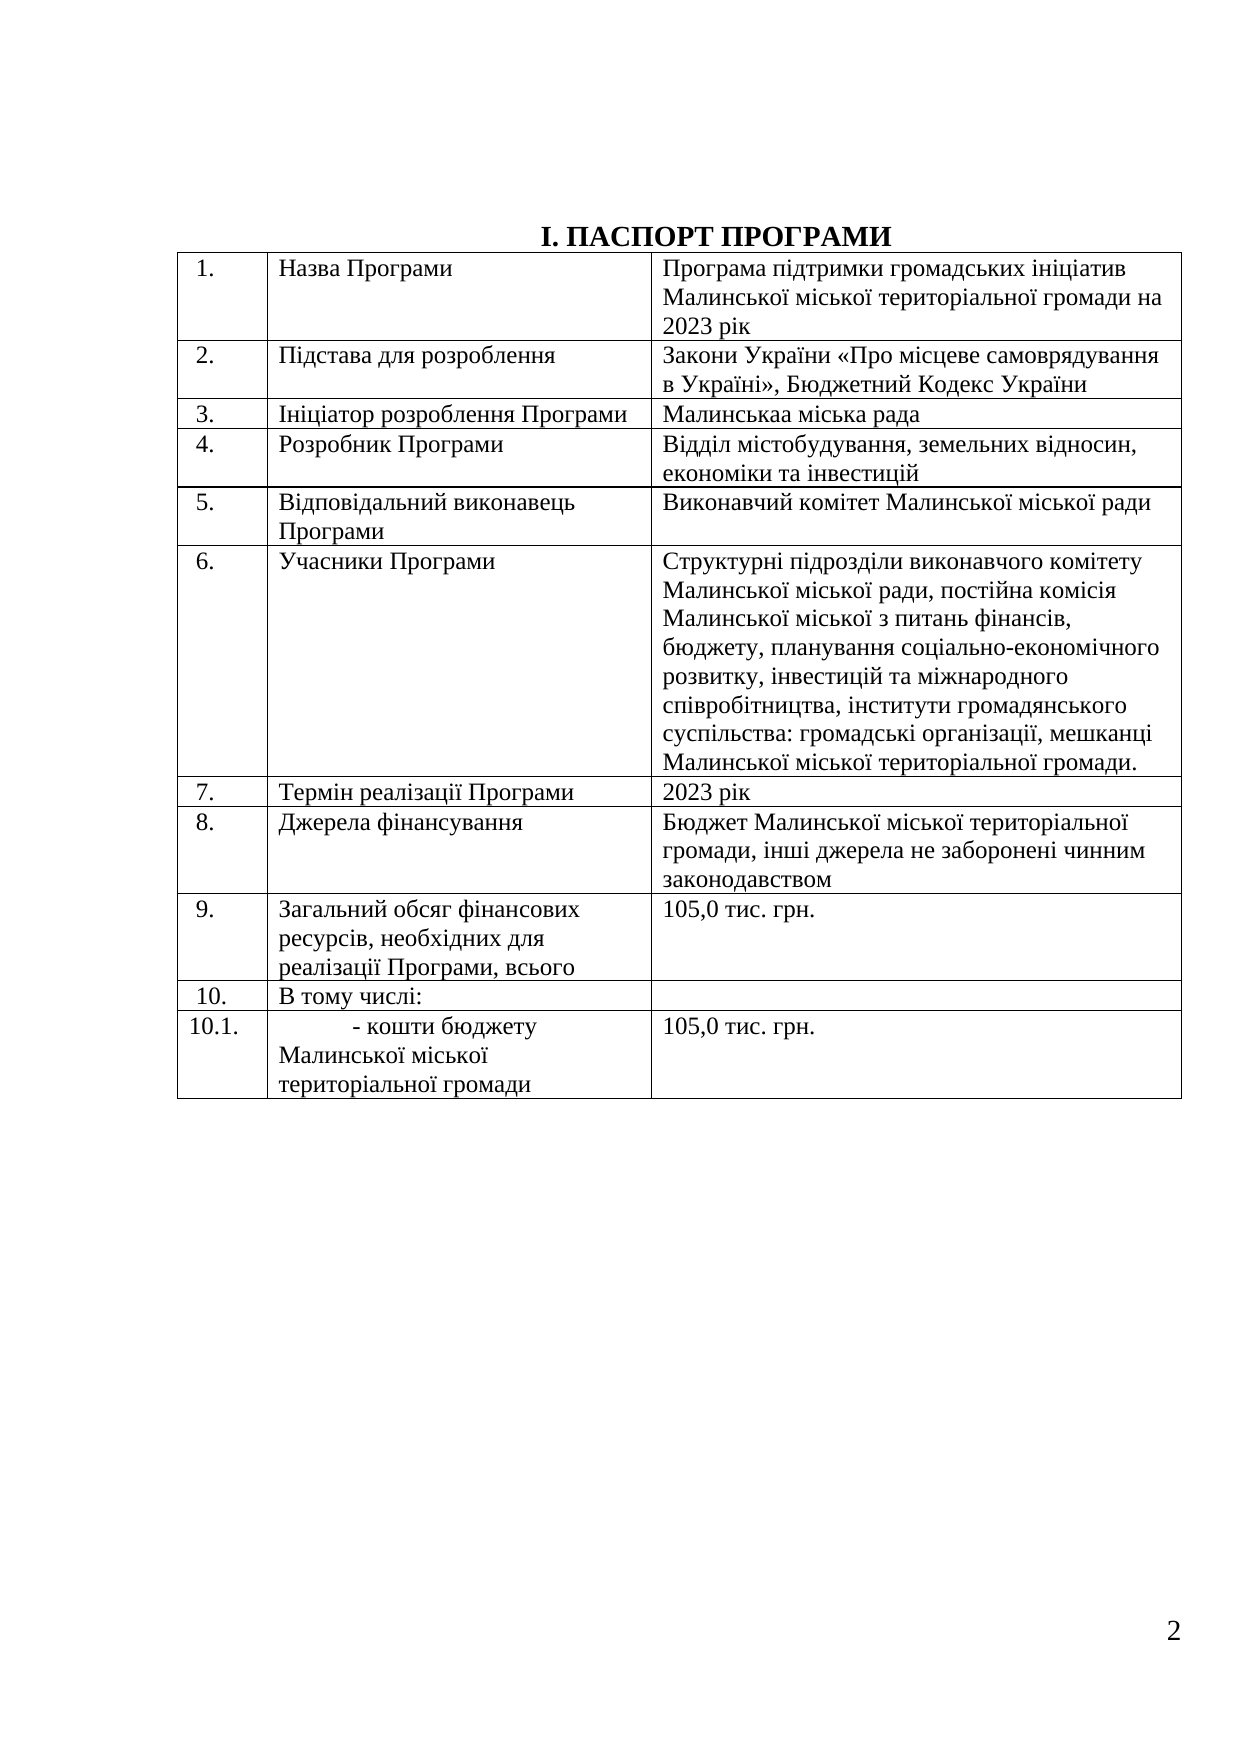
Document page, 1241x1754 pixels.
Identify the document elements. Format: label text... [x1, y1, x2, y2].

table_cell Відділ містобудування, земельних відносин, економіки та інвестицій [652, 429, 1181, 486]
table_cell [178, 894, 267, 980]
table_cell [178, 429, 267, 486]
table_cell [178, 777, 267, 806]
table_cell Відповідальний виконавець Програми [268, 488, 651, 545]
table_cell Джерела фінансування [268, 807, 651, 893]
table_cell [652, 981, 1181, 1010]
text І. ПАСПОРТ ПРОГРАМИ [177, 219, 1181, 252]
table_cell [178, 488, 267, 545]
table_header Програма підтримки громадських ініціатив Малинської міської територіальної громади на 2023 рік [652, 253, 1181, 339]
table_cell Підстава для розроблення [268, 341, 651, 398]
table_cell Структурні підрозділи виконавчого комітету Малинської міської ради, постійна комісія Малинської міської з питань фінансів, бюджету, планування соціально-економічного розвитку, інвестицій та міжнародного співробітництва, інститути громадянського суспільства: громадські організації, мешканці Малинської міської територіальної громади. [652, 546, 1181, 776]
table_header Назва Програми [268, 253, 651, 339]
table_cell [178, 546, 267, 776]
table_cell - кошти бюджету Малинської міської територіальної громади [268, 1011, 651, 1097]
table_cell Закони України «Про місцеве самоврядування в Україні», Бюджетний Кодекс України [652, 341, 1181, 398]
table_cell Розробник Програми [268, 429, 651, 486]
table_cell [178, 1011, 267, 1097]
table_cell Виконавчий комітет Малинської міської ради [652, 488, 1181, 545]
table_cell 105,0 тис. грн. [652, 1011, 1181, 1097]
table_cell [178, 807, 267, 893]
table_cell Термін реалізації Програми [268, 777, 651, 806]
table_cell Бюджет Малинської міської територіальної громади, інші джерела не заборонені чинним законодавством [652, 807, 1181, 893]
table_cell Загальний обсяг фінансових ресурсів, необхідних для реалізації Програми, всього [268, 894, 651, 980]
table_cell [178, 341, 267, 398]
table_cell 2023 рік [652, 777, 1181, 806]
table_cell [178, 981, 267, 1010]
table_cell В тому числі: [268, 981, 651, 1010]
table_header [178, 253, 267, 339]
table_cell [178, 399, 267, 428]
table_cell Ініціатор розроблення Програми [268, 399, 651, 428]
table_cell Малинськаа міська рада [652, 399, 1181, 428]
table_cell 105,0 тис. грн. [652, 894, 1181, 980]
table_cell Учасники Програми [268, 546, 651, 776]
